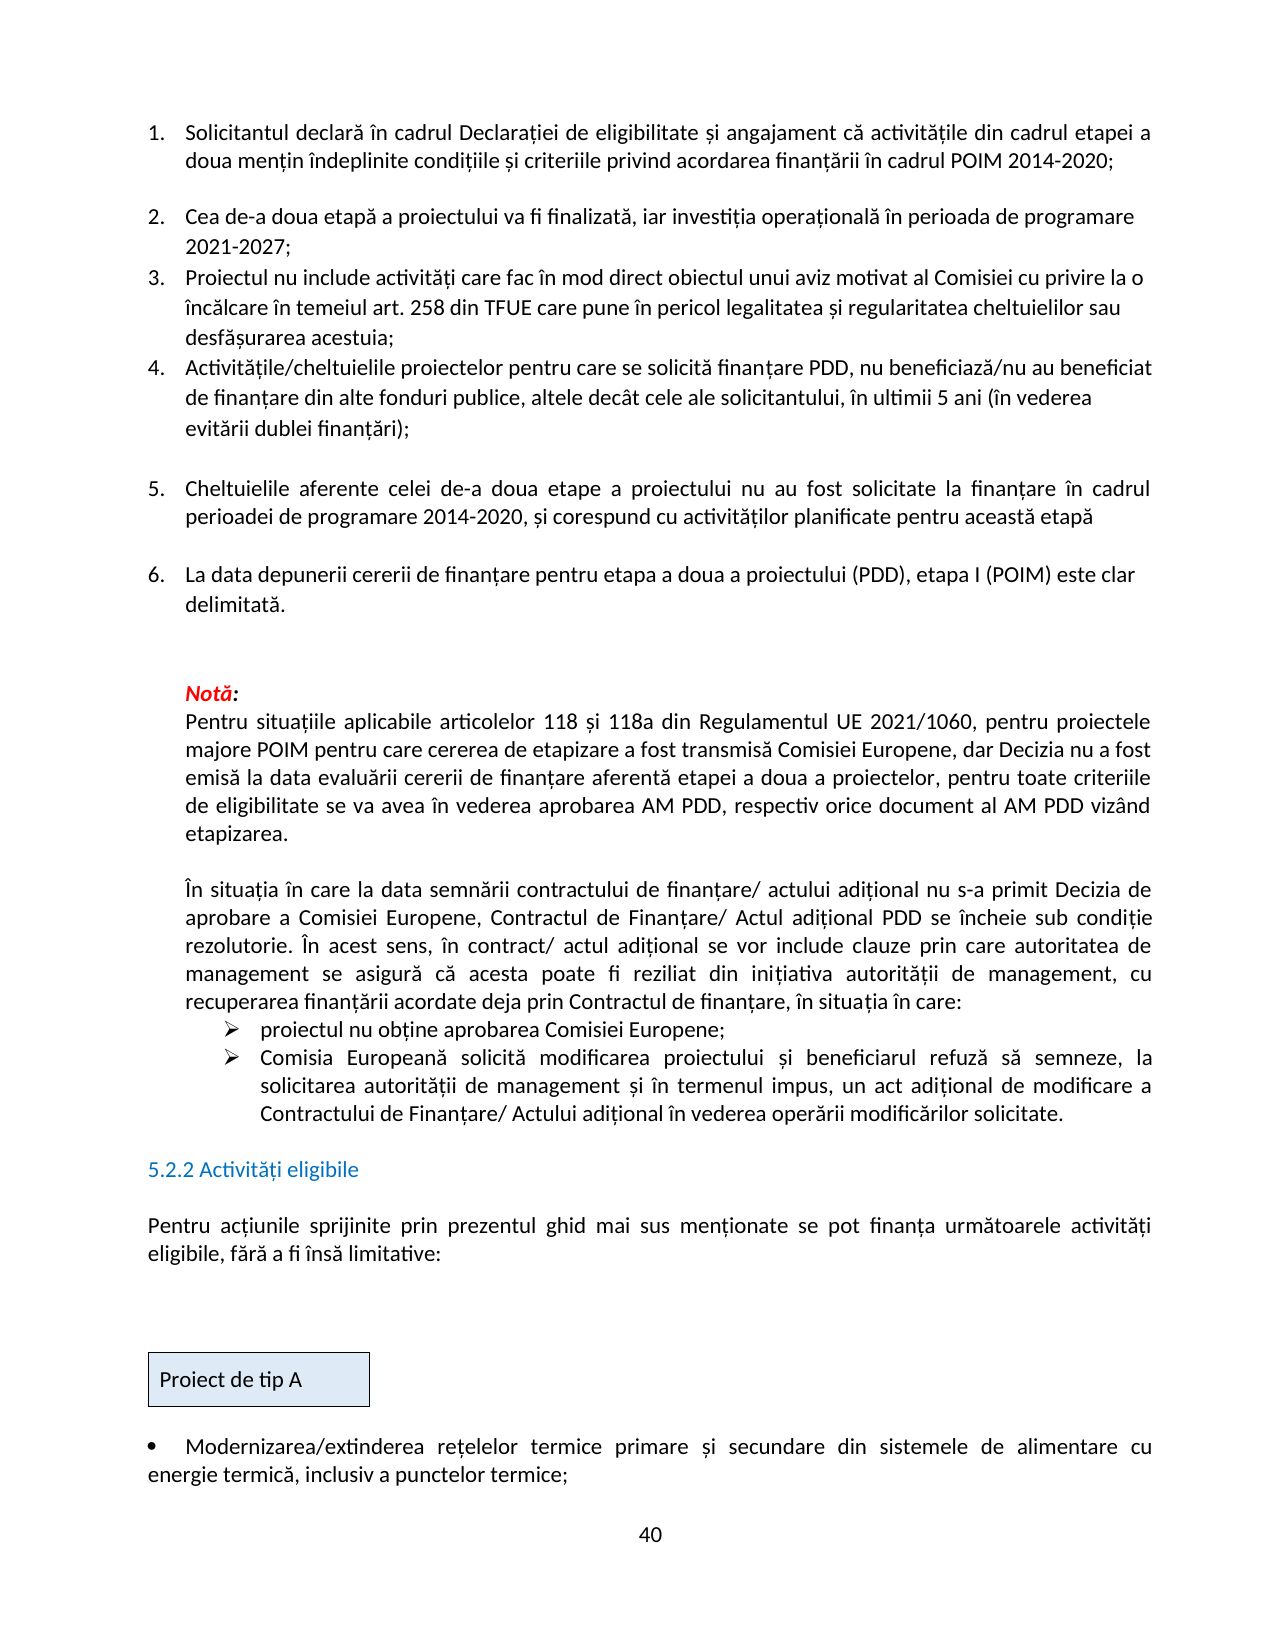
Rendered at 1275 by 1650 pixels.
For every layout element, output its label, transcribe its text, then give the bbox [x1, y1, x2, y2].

table_header Proiect de tip A [149, 1353, 369, 1406]
subtitle 5.2.2 Activități eligibile [148, 1155, 1153, 1183]
list Pentru situațiile aplicabile articolelor 118 și 118a din Regulamentul UE 2021/1060, pentru proiectele majore POIM pentru care cererea de etapizare a fost transmisă Comisiei Europene, dar Decizia nu a fost emisă la data evaluării cererii de finanțare aferentă etapei a doua a proiectelor, pentru toate criteriile de eligibilitate se va avea în vederea aprobarea AM PDD, respectiv orice document al AM PDD vizând etapizarea. [185, 707, 1153, 847]
list Solicitantul declară în cadrul Declarației de eligibilitate și angajament că activitățile din cadrul etapei a doua mențin îndeplinite condițiile și criteriile privind acordarea finanțării în cadrul POIM 2014-2020; [148, 118, 1153, 174]
list proiectul nu obține aprobarea Comisiei Europene; [223, 1015, 1153, 1043]
list La data depunerii cererii de finanțare pentru etapa a doua a proiectului (PDD), etapa I (POIM) este clar delimitată. [148, 560, 1153, 619]
list Activitățile/cheltuielile proiectelor pentru care se solicită finanţare PDD, nu beneficiază/nu au beneficiat de finanţare din alte fonduri publice, altele decât cele ale solicitantului, în ultimii 5 ani (în vederea evitării dublei finanțări); [148, 353, 1153, 442]
list Comisia Europeană solicită modificarea proiectului şi beneficiarul refuză să semneze, la solicitarea autorității de management şi în termenul impus, un act adiţional de modificare a Contractului de Finanţare/ Actului adițional în vederea operării modificărilor solicitate. [223, 1043, 1153, 1127]
list Notă: [185, 679, 1153, 707]
list În situația în care la data semnării contractului de finanțare/ actului adițional nu s-a primit Decizia de aprobare a Comisiei Europene, Contractul de Finanţare/ Actul adițional PDD se încheie sub condiţie rezolutorie. În acest sens, în contract/ actul adițional se vor include clauze prin care autoritatea de management se asigură că acesta poate fi reziliat din iniţiativa autorităţii de management, cu recuperarea finanţării acordate deja prin Contractul de finanțare, în situaţia în care: [185, 875, 1153, 1015]
list Modernizarea/extinderea reţelelor termice primare şi secundare din sistemele de alimentare cu energie termică, inclusiv a punctelor termice; [148, 1432, 1153, 1488]
list Cea de-a doua etapă a proiectului va fi finalizată, iar investiția operațională în perioada de programare 2021-2027; [148, 202, 1153, 261]
list Proiectul nu include activități care fac în mod direct obiectul unui aviz motivat al Comisiei cu privire la o încălcare în temeiul art. 258 din TFUE care pune în pericol legalitatea și regularitatea cheltuielilor sau desfășurarea acestuia; [148, 263, 1153, 351]
text Pentru acțiunile sprijinite prin prezentul ghid mai sus menționate se pot finanța următoarele activități eligibile, fără a fi însă limitative: [148, 1211, 1153, 1267]
list Cheltuielile aferente celei de-a doua etape a proiectului nu au fost solicitate la finanțare în cadrul perioadei de programare 2014-2020, și corespund cu activităților planificate pentru această etapă [148, 474, 1153, 530]
